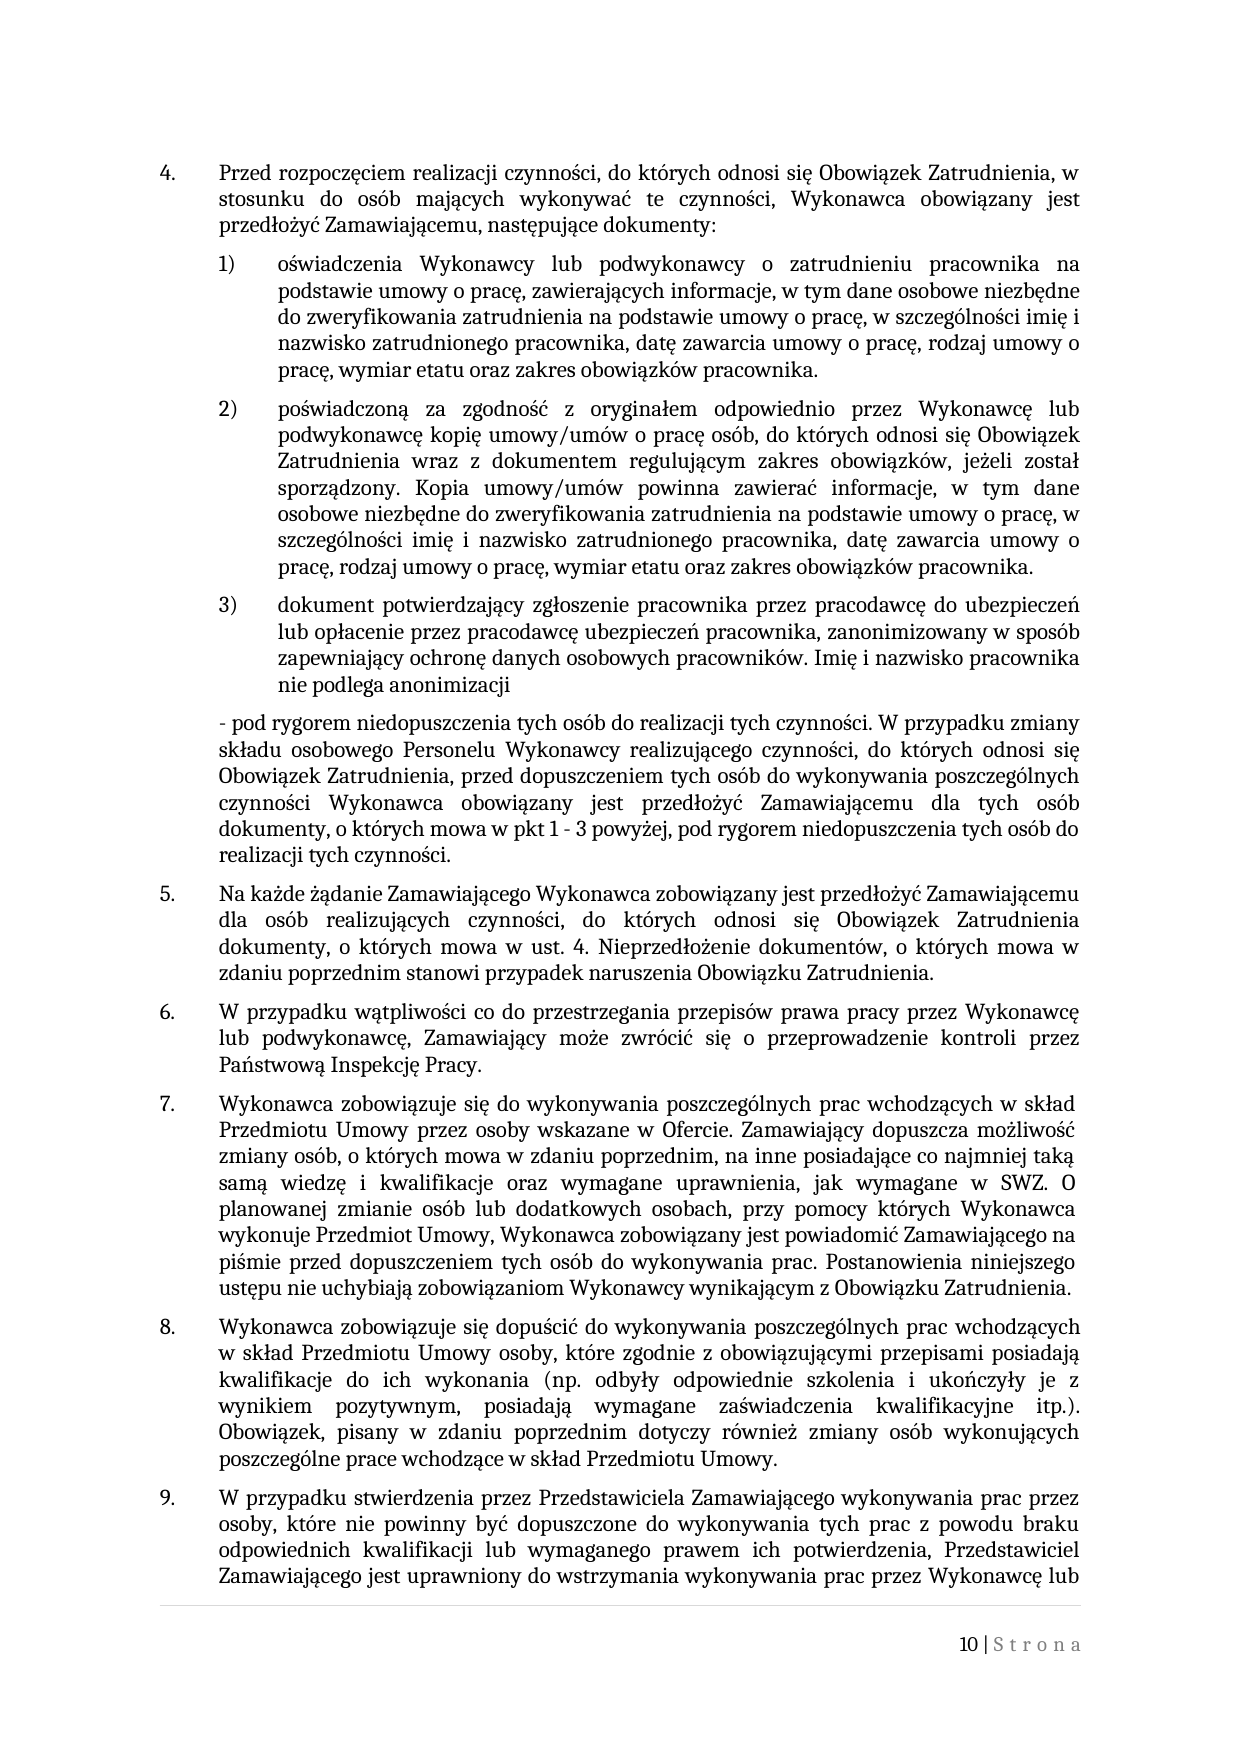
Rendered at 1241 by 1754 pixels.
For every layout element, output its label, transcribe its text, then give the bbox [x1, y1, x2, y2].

text 4. Przed rozpoczęciem realizacji czynności, do których odnosi się Obowiązek Zatrudnienia, w stosunku do osób mających wykonywać te czynności, Wykonawca obowiązany jest przedłożyć Zamawiającemu, następujące dokumenty: [159, 159, 1081, 238]
text 7. Wykonawca zobowiązuje się do wykonywania poszczególnych prac wchodzących w skład Przedmiotu Umowy przez osoby wskazane w Ofercie. Zamawiający dopuszcza możliwość zmiany osób, o których mowa w zdaniu poprzednim, na inne posiadające co najmniej taką samą wiedzę i kwalifikacje oraz wymagane uprawnienia, jak wymagane w SWZ. O planowanej zmianie osób lub dodatkowych osobach, przy pomocy których Wykonawca wykonuje Przedmiot Umowy, Wykonawca zobowiązany jest powiadomić Zamawiającego na piśmie przed dopuszczeniem tych osób do wykonywania prac. Postanowienia niniejszego ustępu nie uchybiają zobowiązaniom Wykonawcy wynikającym z Obowiązku Zatrudnienia. [159, 1090, 1077, 1301]
text - pod rygorem niedopuszczenia tych osób do realizacji tych czynności. W przypadku zmiany składu osobowego Personelu Wykonawcy realizującego czynności, do których odnosi się Obowiązek Zatrudnienia, przed dopuszczeniem tych osób do wykonywania poszczególnych czynności Wykonawca obowiązany jest przedłożyć Zamawiającemu dla tych osób dokumenty, o których mowa w pkt 1 - 3 powyżej, pod rygorem niedopuszczenia tych osób do realizacji tych czynności. [218, 710, 1081, 868]
text 6. W przypadku wątpliwości co do przestrzegania przepisów prawa pracy przez Wykonawcę lub podwykonawcę, Zamawiający może zwrócić się o przeprowadzenie kontroli przez Państwową Inspekcję Pracy. [159, 999, 1081, 1078]
text 5. Na każde żądanie Zamawiającego Wykonawca zobowiązany jest przedłożyć Zamawiającemu dla osób realizujących czynności, do których odnosi się Obowiązek Zatrudnienia dokumenty, o których mowa w ust. 4. Nieprzedłożenie dokumentów, o których mowa w zdaniu poprzednim stanowi przypadek naruszenia Obowiązku Zatrudnienia. [159, 881, 1081, 986]
text 2) poświadczoną za zgodność z oryginałem odpowiednio przez Wykonawcę lub podwykonawcę kopię umowy/umów o pracę osób, do których odnosi się Obowiązek Zatrudnienia wraz z dokumentem regulującym zakres obowiązków, jeżeli został sporządzony. Kopia umowy/umów powinna zawierać informacje, w tym dane osobowe niezbędne do zweryfikowania zatrudnienia na podstawie umowy o pracę, w szczególności imię i nazwisko zatrudnionego pracownika, datę zawarcia umowy o pracę, rodzaj umowy o pracę, wymiar etatu oraz zakres obowiązków pracownika. [218, 395, 1081, 580]
text 8. Wykonawca zobowiązuje się dopuścić do wykonywania poszczególnych prac wchodzących w skład Przedmiotu Umowy osoby, które zgodnie z obowiązującymi przepisami posiadają kwalifikacje do ich wykonania (np. odbyły odpowiednie szkolenia i ukończyły je z wynikiem pozytywnym, posiadają wymagane zaświadczenia kwalifikacyjne itp.). Obowiązek, pisany w zdaniu poprzednim dotyczy również zmiany osób wykonujących poszczególne prace wchodzące w skład Przedmiotu Umowy. [159, 1314, 1081, 1472]
text 3) dokument potwierdzający zgłoszenie pracownika przez pracodawcę do ubezpieczeń lub opłacenie przez pracodawcę ubezpieczeń pracownika, zanonimizowany w sposób zapewniający ochronę danych osobowych pracowników. Imię i nazwisko pracownika nie podlega anonimizacji [218, 592, 1081, 698]
text 1) oświadczenia Wykonawcy lub podwykonawcy o zatrudnieniu pracownika na podstawie umowy o pracę, zawierających informacje, w tym dane osobowe niezbędne do zweryfikowania zatrudnienia na podstawie umowy o pracę, w szczególności imię i nazwisko zatrudnionego pracownika, datę zawarcia umowy o pracę, rodzaj umowy o pracę, wymiar etatu oraz zakres obowiązków pracownika. [218, 251, 1081, 383]
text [159, 1484, 1081, 1590]
